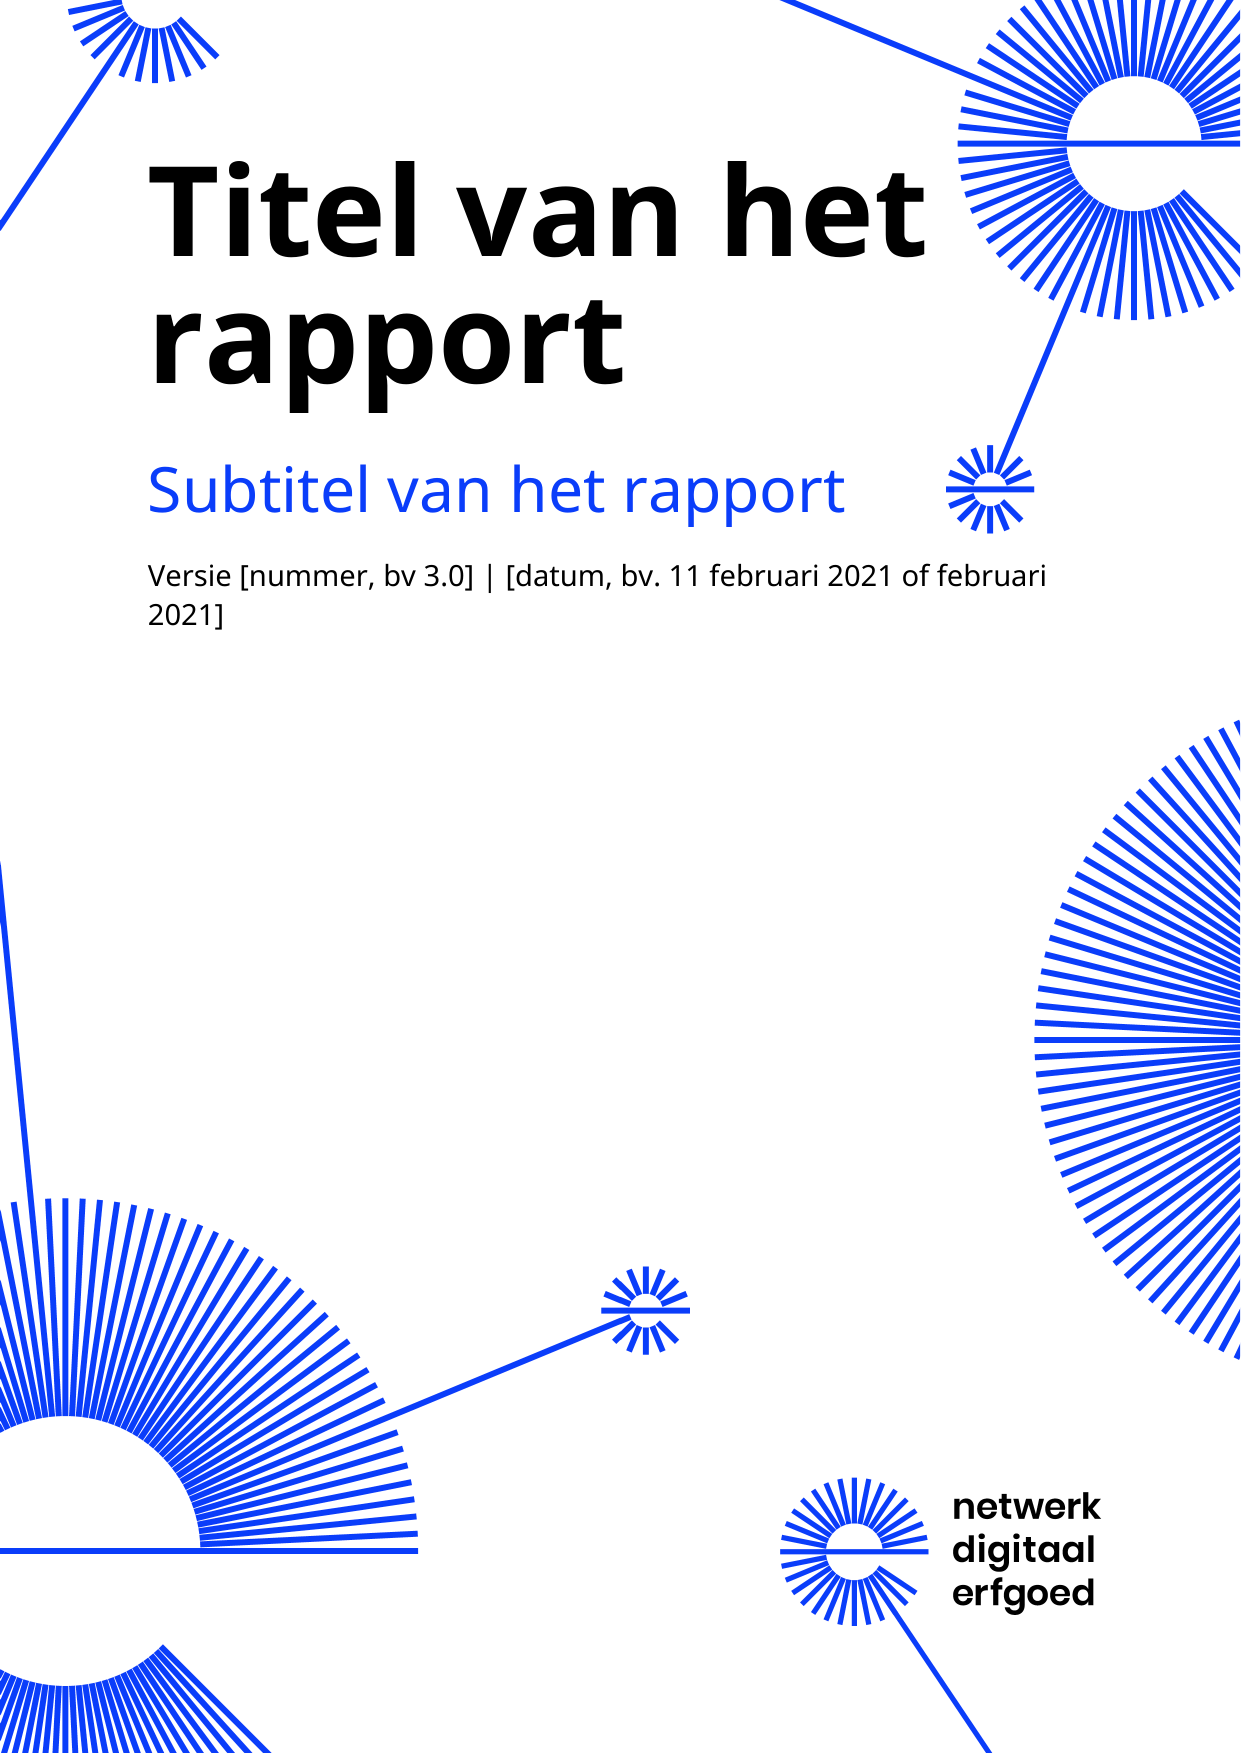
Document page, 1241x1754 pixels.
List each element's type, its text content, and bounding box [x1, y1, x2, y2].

picture [0, 0, 1241, 1753]
text Versie [nummer, bv 3.0] | [datum, bv. 11 februari 2021 of februari 2021] [148, 555, 1092, 634]
text Subtitel van het rapport [148, 458, 1092, 526]
text Titel van het rapport [148, 148, 1092, 420]
